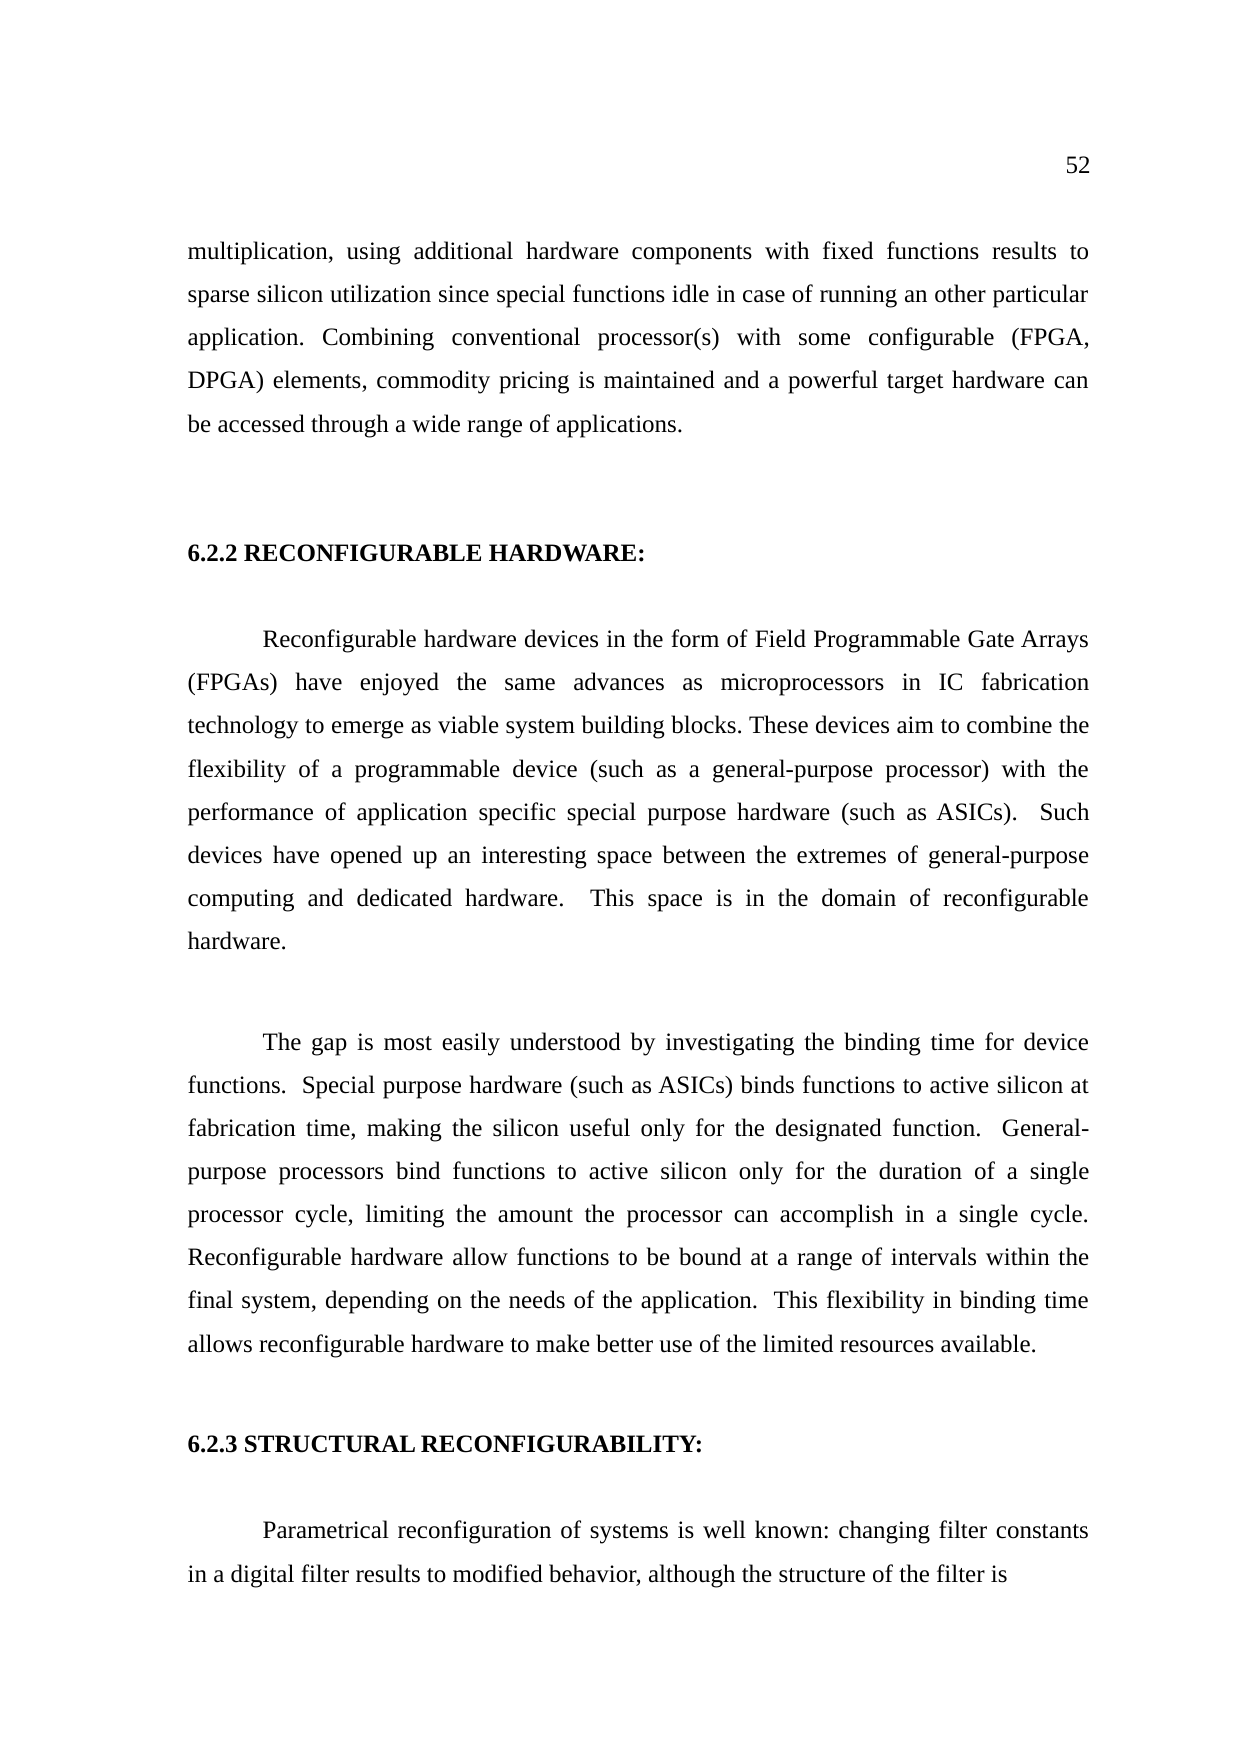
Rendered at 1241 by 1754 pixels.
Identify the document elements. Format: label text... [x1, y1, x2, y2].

text 6.2.3 STRUCTURAL RECONFIGURABILITY: [187, 1429, 1090, 1458]
text 52 [187, 150, 1090, 179]
text Reconfigurable hardware devices in the form of Field Programmable Gate Arrays (FPGAs) have enjoyed the same advances as microprocessors in IC fabrication technology to emerge as viable system building blocks. These devices aim to combine the flexibility of a programmable device (such as a general-purpose processor) with the performance of application specific special purpose hardware (such as ASICs). Such devices have opened up an interesting space between the extremes of general-purpose computing and dedicated hardware. This space is in the domain of reconfigurable hardware. [187, 624, 1090, 955]
text Parametrical reconfiguration of systems is well known: changing filter constants in a digital filter results to modified behavior, although the structure of the filter is [187, 1516, 1090, 1587]
text 6.2.2 RECONFIGURABLE HARDWARE: [187, 538, 1090, 567]
text The gap is most easily understood by investigating the binding time for device functions. Special purpose hardware (such as ASICs) binds functions to active silicon at fabrication time, making the silicon useful only for the designated function. General-purpose processors bind functions to active silicon only for the duration of a single processor cycle, limiting the amount the processor can accomplish in a single cycle. Reconfigurable hardware allow functions to be bound at a range of intervals within the final system, depending on the needs of the application. This flexibility in binding time allows reconfigurable hardware to make better use of the limited resources available. [187, 1027, 1090, 1357]
text multiplication, using additional hardware components with fixed functions results to sparse silicon utilization since special functions idle in case of running an other particular application. Combining conventional processor(s) with some configurable (FPGA, DPGA) elements, commodity pricing is maintained and a powerful target hardware can be accessed through a wide range of applications. [187, 236, 1090, 437]
